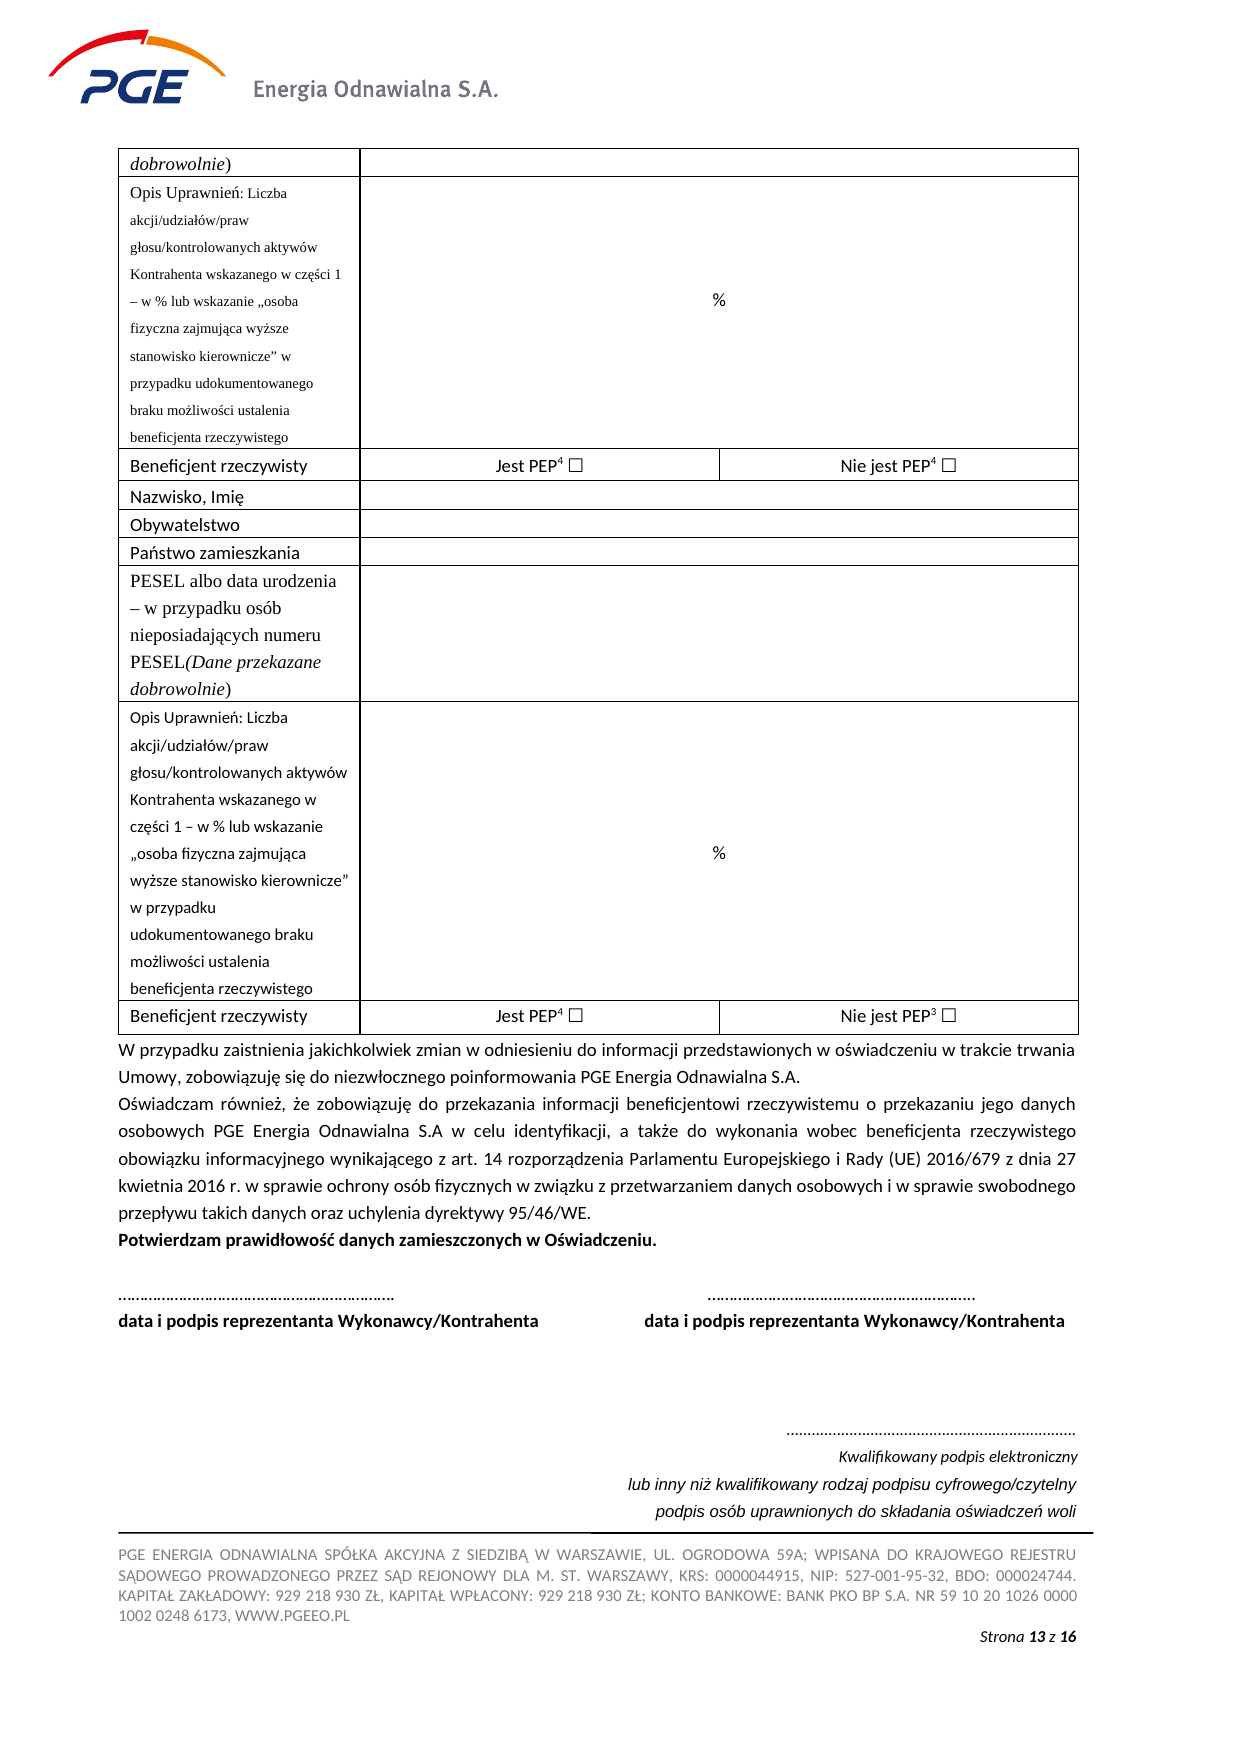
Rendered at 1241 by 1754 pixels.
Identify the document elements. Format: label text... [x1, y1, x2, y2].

table_cell Jest PEP4 ☐ [361, 1001, 719, 1034]
table_cell [361, 149, 1078, 176]
table_cell % [361, 177, 1078, 448]
table_cell Nie jest PEP3 ☐ [720, 1001, 1078, 1034]
table_cell Beneficjent rzeczywisty [119, 449, 359, 480]
table_cell [361, 481, 1078, 508]
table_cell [119, 149, 359, 176]
text podpis osób uprawnionych do składania oświadczeń woli [118, 1495, 1078, 1522]
text ………………………………………………………. …………………………………………………….. [118, 1279, 1078, 1306]
text lub inny niż kwalifikowany rodzaj podpisu cyfrowego/czytelny [118, 1468, 1078, 1495]
table_cell PESEL albo data urodzenia – w przypadku osób nieposiadających numeru PESEL(Dane przekazane dobrowolnie) [119, 566, 359, 701]
table_cell [361, 566, 1078, 701]
table_cell % [361, 702, 1078, 1000]
table_cell [361, 538, 1078, 565]
text ..................................................................... [118, 1414, 1078, 1441]
text data i podpis reprezentanta Wykonawcy/Kontrahenta data i podpis reprezentanta Wykonawcy/Kontrahenta [118, 1306, 1078, 1333]
table_cell Opis Uprawnień: Liczba akcji/udziałów/praw głosu/kontrolowanych aktywów Kontrahenta wskazanego w części 1 – w % lub wskazanie „osoba fizyczna zajmująca wyższe stanowisko kierownicze” w przypadku udokumentowanego braku możliwości ustalenia beneficjenta rzeczywistego [119, 702, 359, 1000]
table_cell Opis Uprawnień: Liczba akcji/udziałów/praw głosu/kontrolowanych aktywów Kontrahenta wskazanego w części 1 – w % lub wskazanie „osoba fizyczna zajmująca wyższe stanowisko kierownicze” w przypadku udokumentowanego braku możliwości ustalenia beneficjenta rzeczywistego [119, 177, 359, 448]
text Potwierdzam prawidłowość danych zamieszczonych w Oświadczeniu. [118, 1224, 1078, 1252]
table_cell Państwo zamieszkania [119, 538, 359, 565]
table_cell Nie jest PEP4 ☐ [720, 449, 1078, 480]
table_cell Beneficjent rzeczywisty [119, 1001, 359, 1034]
table_cell Nazwisko, Imię [119, 481, 359, 508]
text Kwalifikowany podpis elektroniczny [118, 1441, 1078, 1468]
table_cell [361, 510, 1078, 537]
table_cell Obywatelstwo [119, 510, 359, 537]
text Oświadczam również, że zobowiązuję do przekazania informacji beneficjentowi rzeczywistemu o przekazaniu jego danych osobowych PGE Energia Odnawialna S.A w celu identyfikacji, a także do wykonania wobec beneficjenta rzeczywistego obowiązku informacyjnego wynikającego z art. 14 rozporządzenia Parlamentu Europejskiego i Rady (UE) 2016/679 z dnia 27 kwietnia 2016 r. w sprawie ochrony osób fizycznych w związku z przetwarzaniem danych osobowych i w sprawie swobodnego przepływu takich danych oraz uchylenia dyrektywy 95/46/WE. [118, 1089, 1078, 1224]
text W przypadku zaistnienia jakichkolwiek zmian w odniesieniu do informacji przedstawionych w oświadczeniu w trakcie trwania Umowy, zobowiązuję się do niezwłocznego poinformowania PGE Energia Odnawialna S.A. [118, 1035, 1078, 1089]
table_cell Jest PEP4 ☐ [361, 449, 719, 480]
